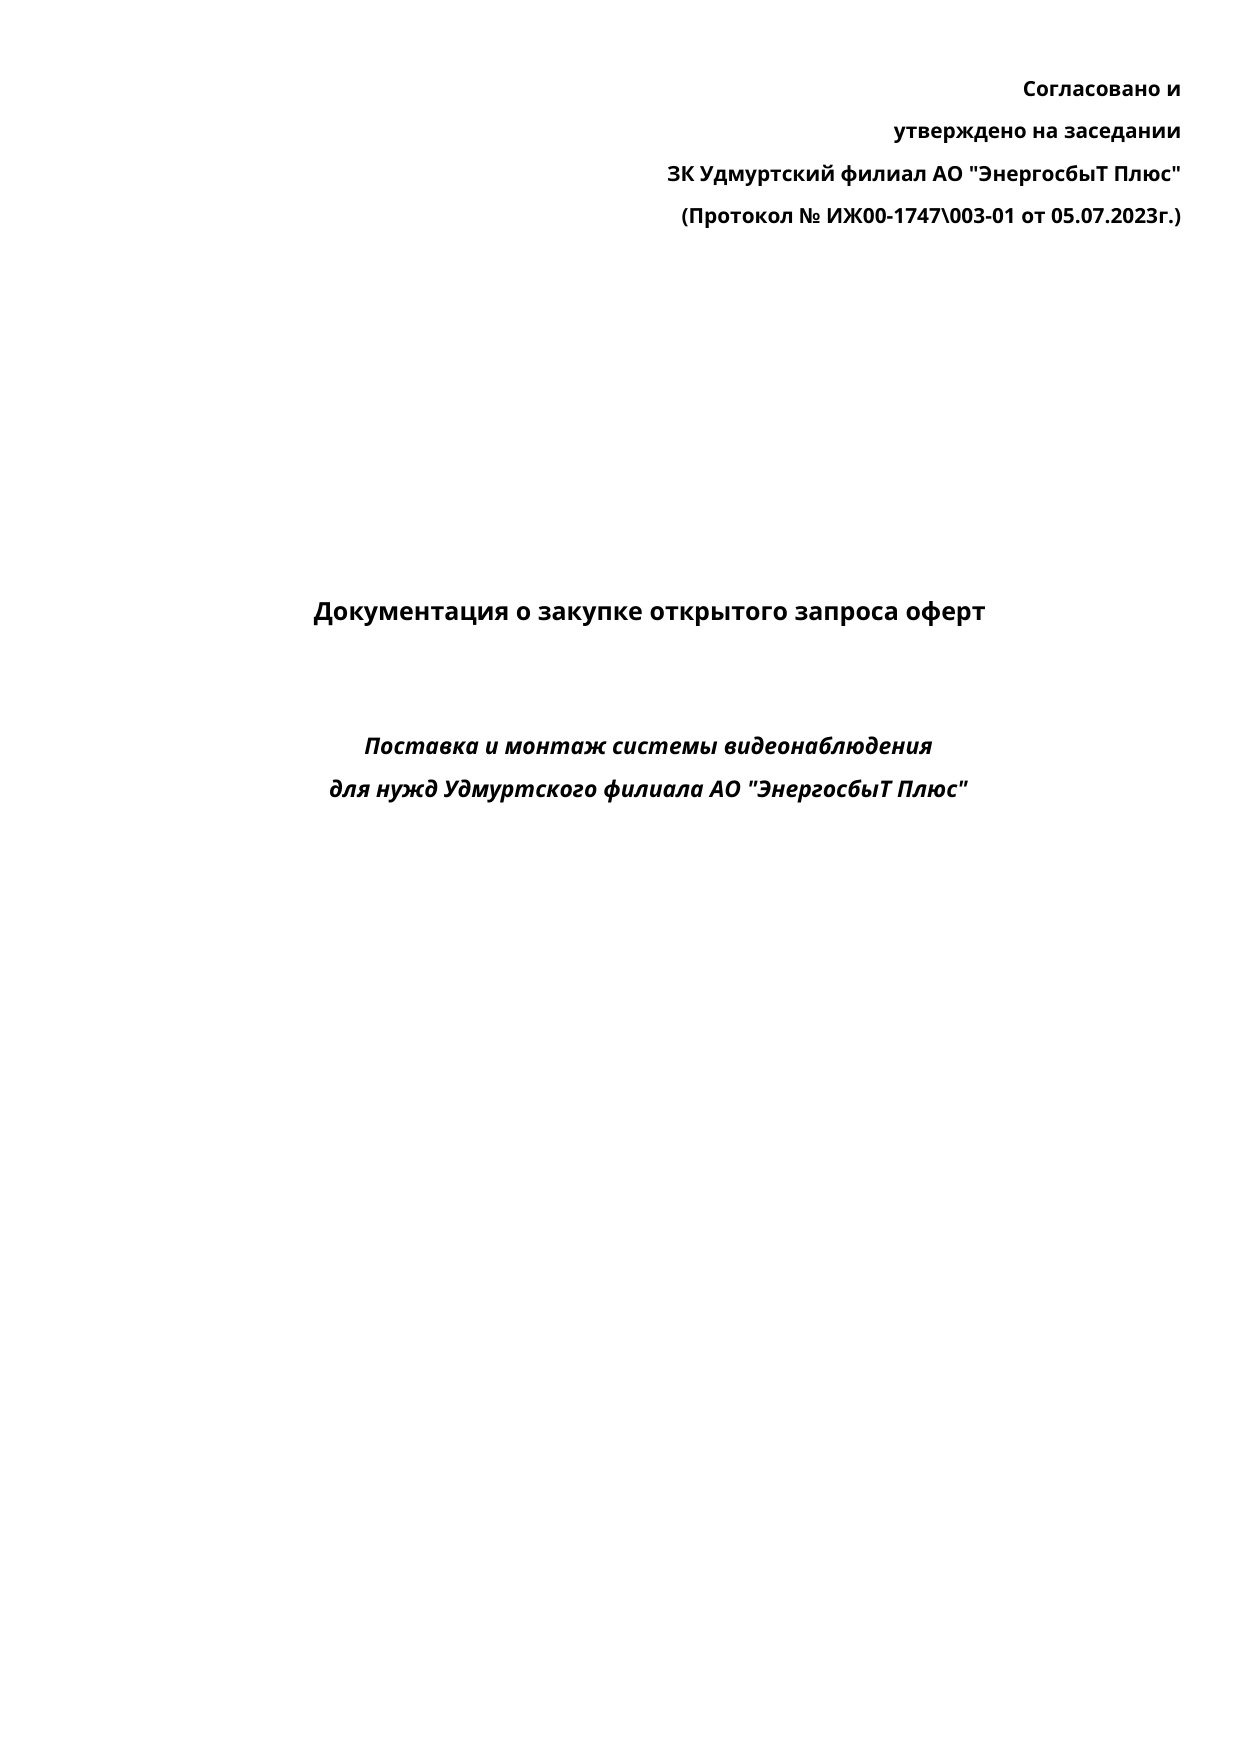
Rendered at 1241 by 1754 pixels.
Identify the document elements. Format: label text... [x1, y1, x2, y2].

text Поставка и монтаж системы видеонаблюдения [118, 729, 1181, 761]
text утверждено на заседании [474, 116, 1181, 145]
text для нужд Удмуртского филиала АО "ЭнергосбыТ Плюс" [118, 773, 1181, 804]
text Согласовано и [474, 74, 1181, 102]
text Документация о закупке открытого запроса оферт [118, 593, 1181, 627]
text ЗК Удмуртский филиал АО "ЭнергосбыТ Плюс" (Протокол № ИЖ00-1747\003-01 от 05.07.2023г.) [474, 159, 1181, 230]
